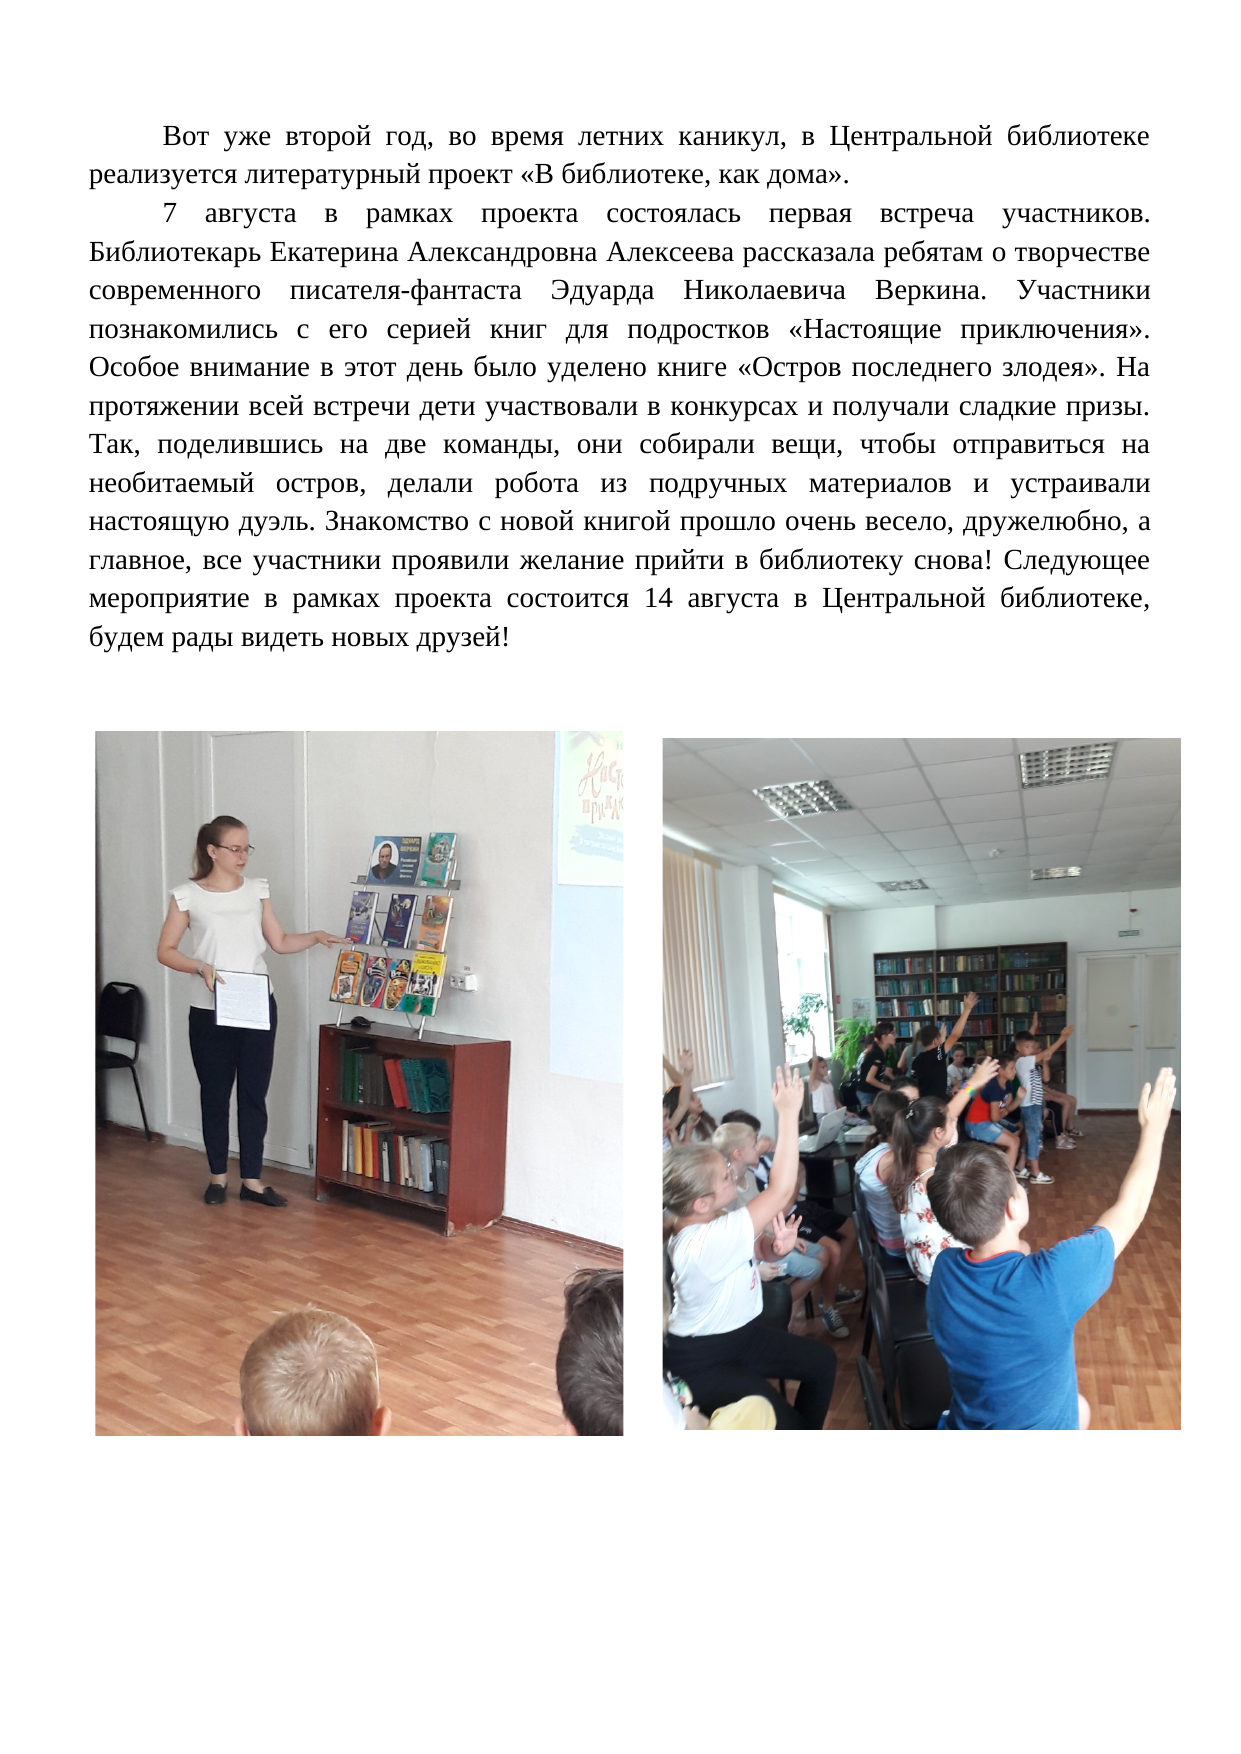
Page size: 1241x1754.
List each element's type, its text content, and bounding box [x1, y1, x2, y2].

text Вот уже второй год, во время летних каникул, в Центральной библиотеке реализуется литературный проект «В библиотеке, как дома». [88, 118, 1152, 190]
picture [95, 731, 624, 1436]
picture [662, 738, 1181, 1430]
text 7 августа в рамках проекта состоялась первая встреча участников. Библиотекарь Екатерина Александровна Алексеева рассказала ребятам о творчестве современного писателя-фантаста Эдуарда Николаевича Веркина. Участники познакомились с его серией книг для подростков «Настоящие приключения». Особое внимание в этот день было уделено книге «Остров последнего злодея». На протяжении всей встречи дети участвовали в конкурсах и получали сладкие призы. Так, поделившись на две команды, они собирали вещи, чтобы отправиться на необитаемый остров, делали робота из подручных материалов и устраивали настоящую дуэль. Знакомство с новой книгой прошло очень весело, дружелюбно, а главное, все участники проявили желание прийти в библиотеку снова! Следующее мероприятие в рамках проекта состоится 14 августа в Центральной библиотеке, будем рады видеть новых друзей! [88, 195, 1152, 653]
